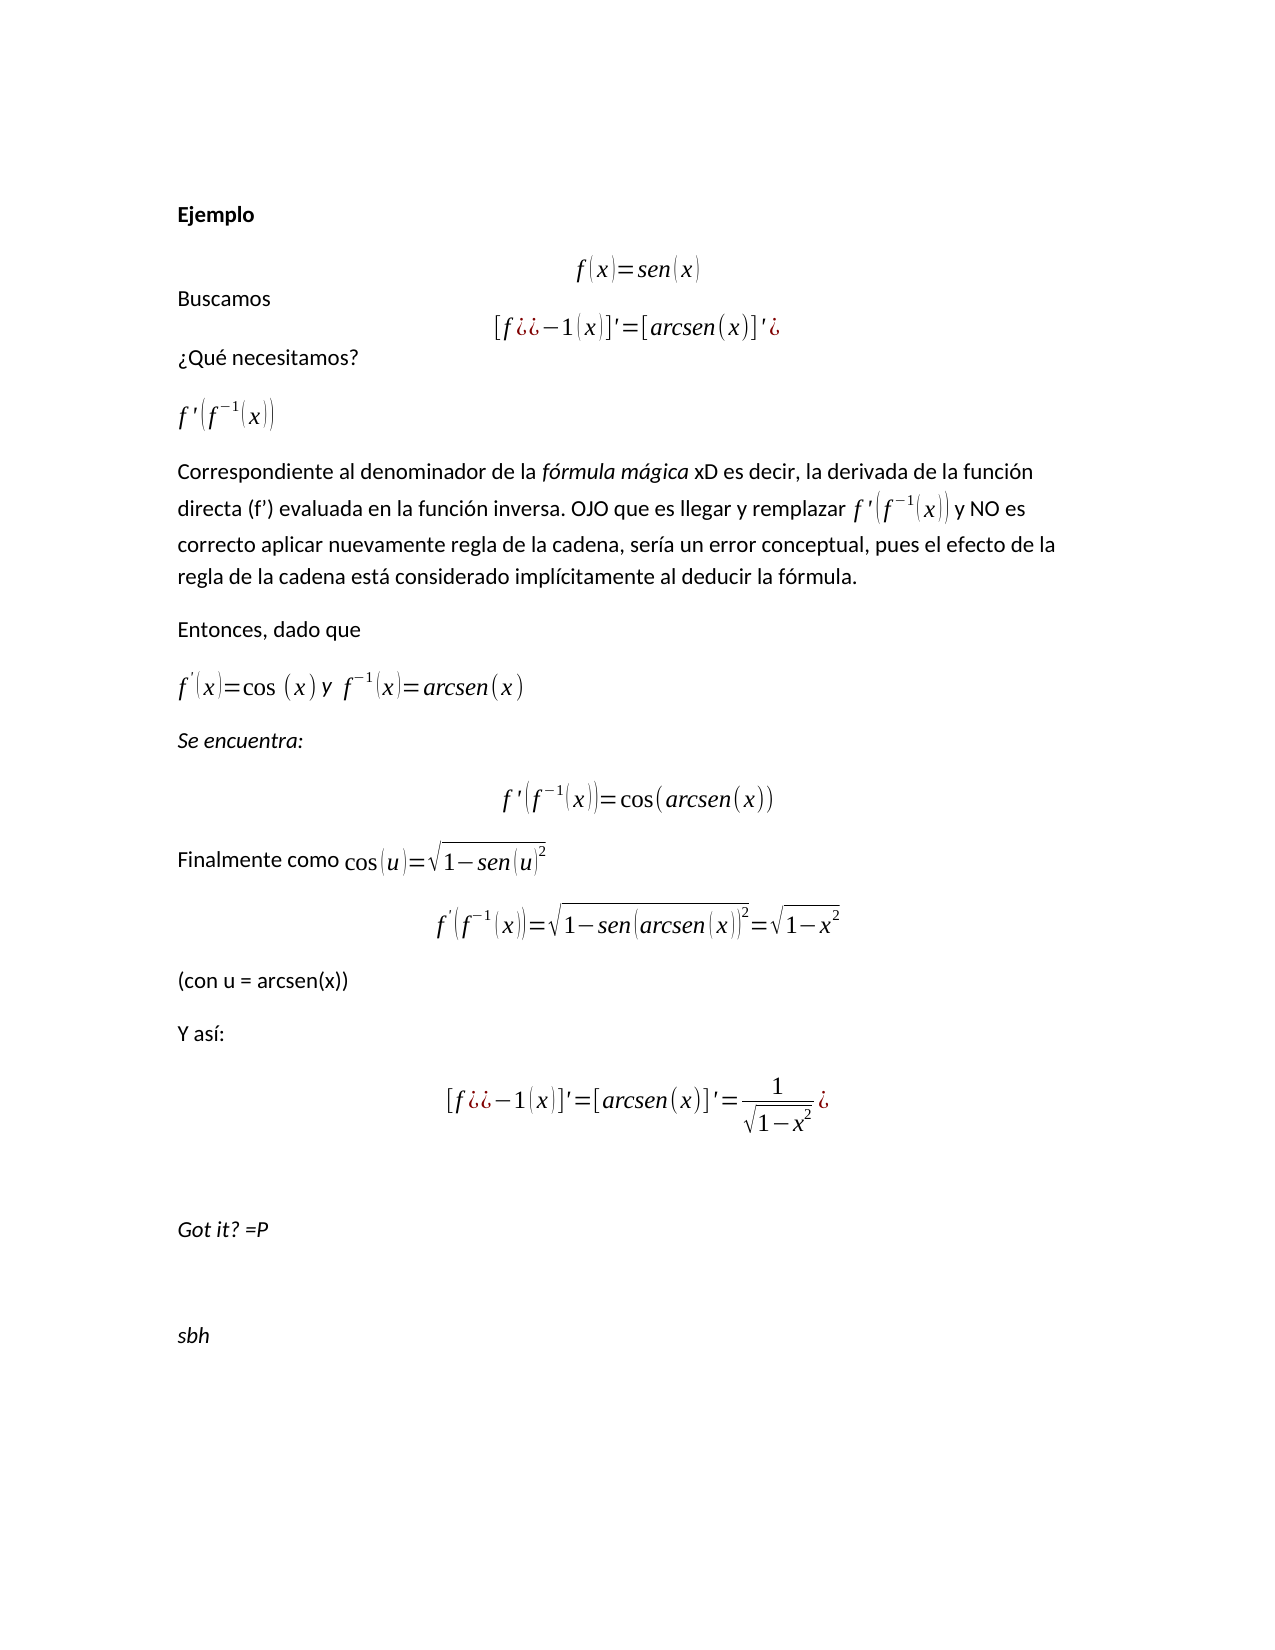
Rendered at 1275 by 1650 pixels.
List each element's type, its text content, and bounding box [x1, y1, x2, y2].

text ¿Qué necesitamos? [177, 343, 1098, 371]
text Y así: [177, 1019, 1098, 1047]
text Got it? =P [177, 1216, 1098, 1243]
text Buscamos [177, 284, 1098, 312]
text y [177, 668, 1098, 701]
text Ejemplo [177, 201, 1098, 229]
text (con u = arcsen(x)) [177, 966, 1098, 994]
text Entonces, dado que [177, 615, 1098, 643]
text Se encuentra: [177, 726, 1098, 754]
text Finalmente como [177, 841, 1098, 877]
text sbh [177, 1322, 1098, 1349]
text Correspondiente al denominador de la fórmula mágica xD es decir, la derivada de la función directa (f’) evaluada en la función inversa. OJO que es llegar y remplazar y NO es correcto aplicar nuevamente regla de la cadena, sería un error conceptual, pues el efecto de la regla de la cadena está considerado implícitamente al deducir la fórmula. [177, 457, 1098, 590]
